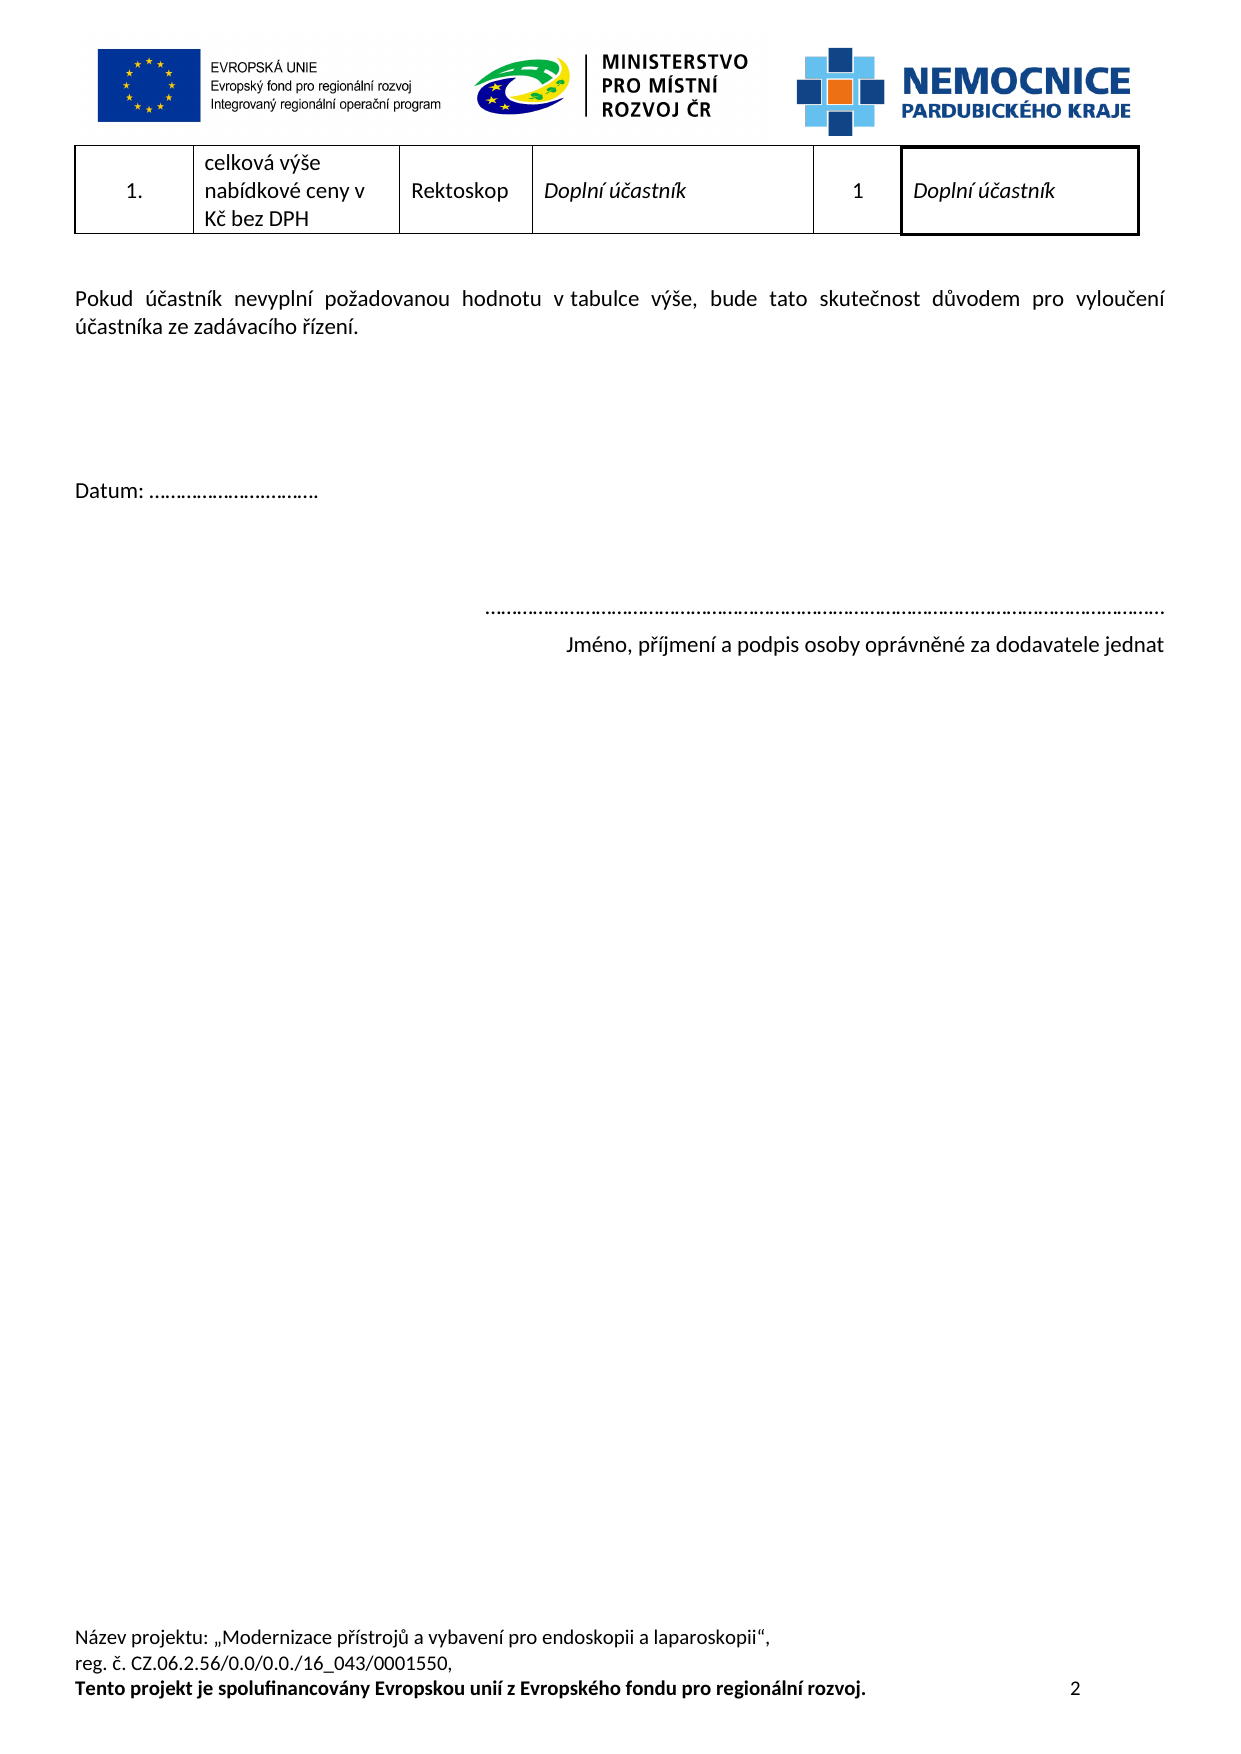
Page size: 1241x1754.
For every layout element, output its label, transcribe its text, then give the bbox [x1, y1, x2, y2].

table_cell Rektoskop [400, 146, 532, 232]
table_cell celková výše nabídkové ceny v Kč bez DPH [194, 146, 399, 232]
table_cell 1 [814, 146, 900, 232]
subtitle Jméno, příjmení a podpis osoby oprávněné za dodavatele jednat [75, 630, 1165, 658]
picture [795, 47, 1130, 137]
table_cell Doplní účastník [903, 149, 1137, 232]
text Pokud účastník nevyplní požadovanou hodnotu v tabulce výše, bude tato skutečnost důvodem pro vyloučení účastníka ze zadávacího řízení. [75, 284, 1165, 341]
subtitle ………………………………………………………………………………………………………………… [75, 592, 1165, 620]
picture [75, 25, 770, 145]
table_cell Doplní účastník [533, 146, 813, 232]
subtitle Datum: ………………….………. [75, 477, 1165, 505]
table_cell 1. [76, 146, 193, 232]
